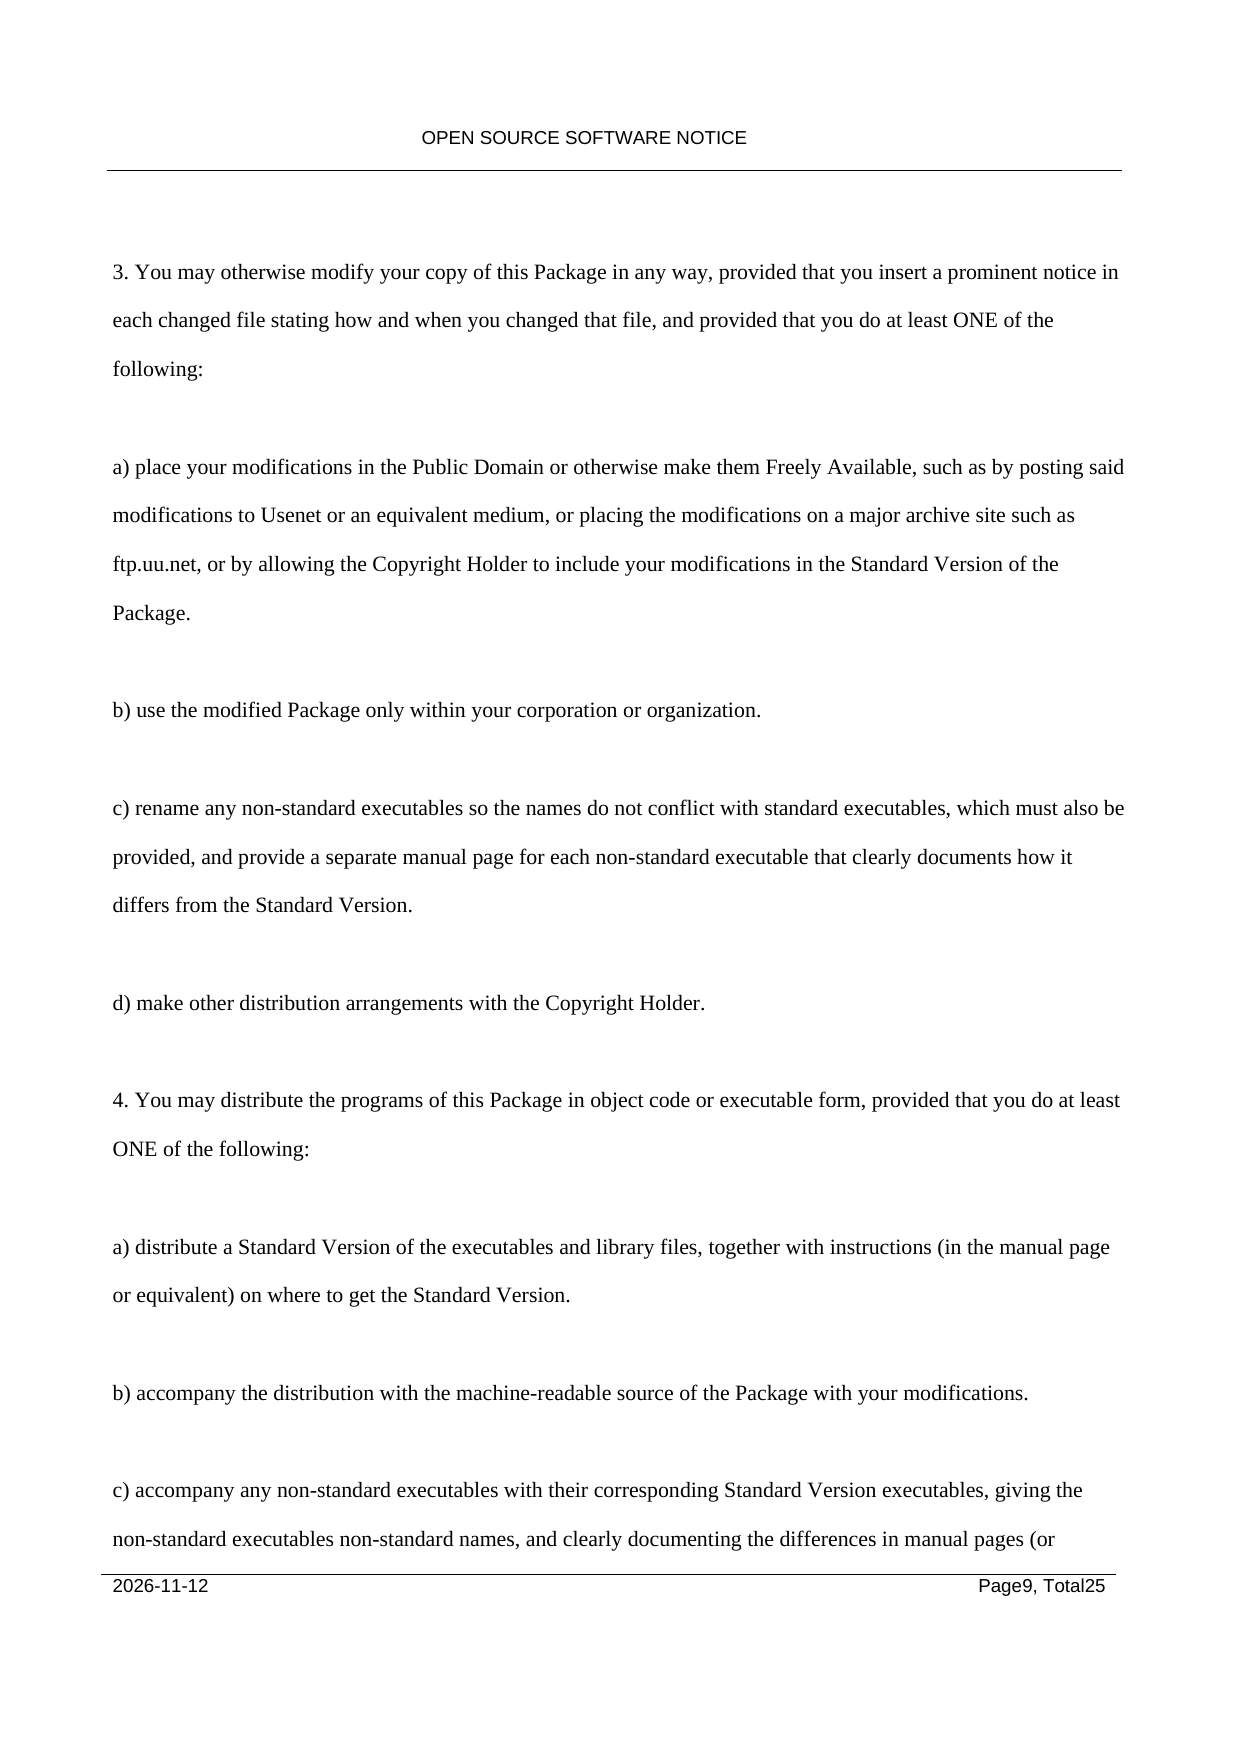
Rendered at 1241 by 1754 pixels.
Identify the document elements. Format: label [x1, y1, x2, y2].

text [112, 206, 1128, 1555]
